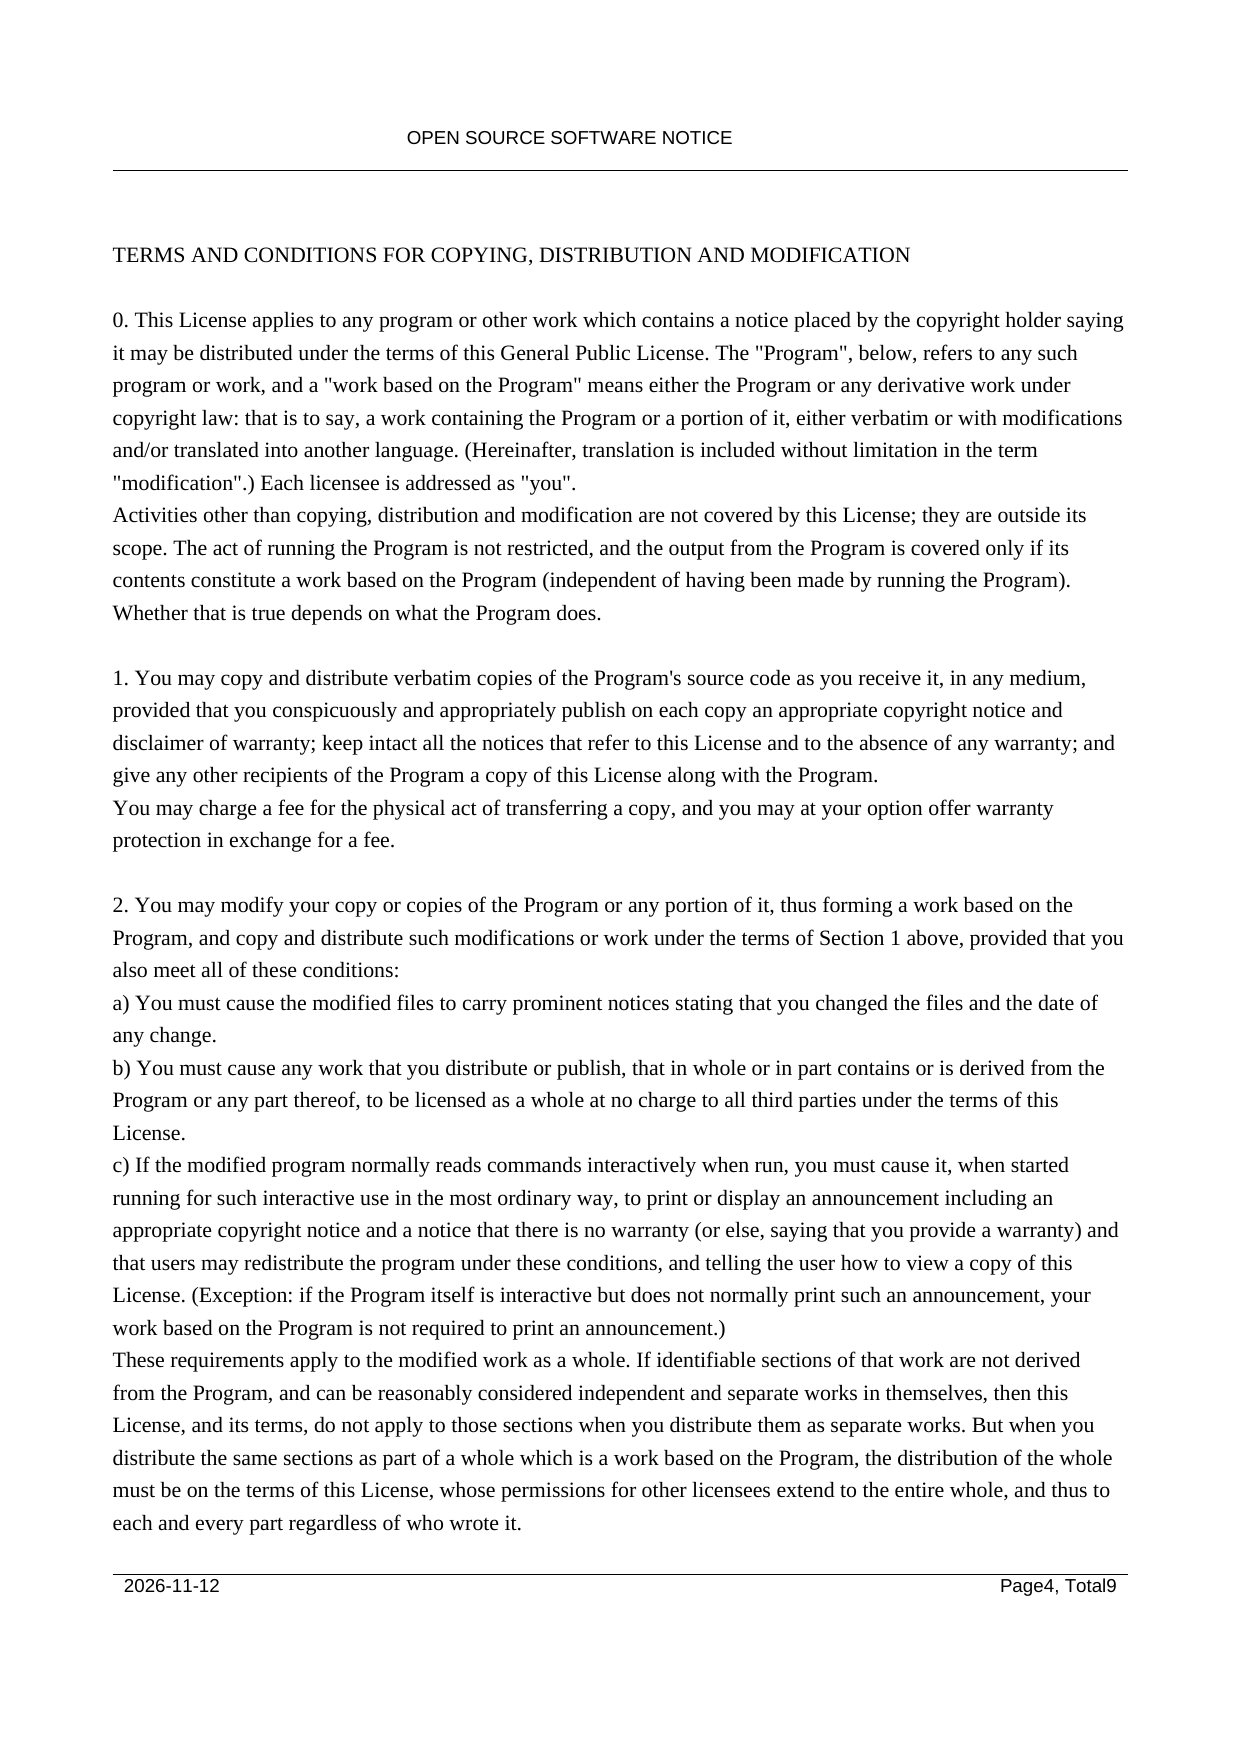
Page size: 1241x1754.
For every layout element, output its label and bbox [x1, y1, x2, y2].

text [112, 206, 1128, 1539]
